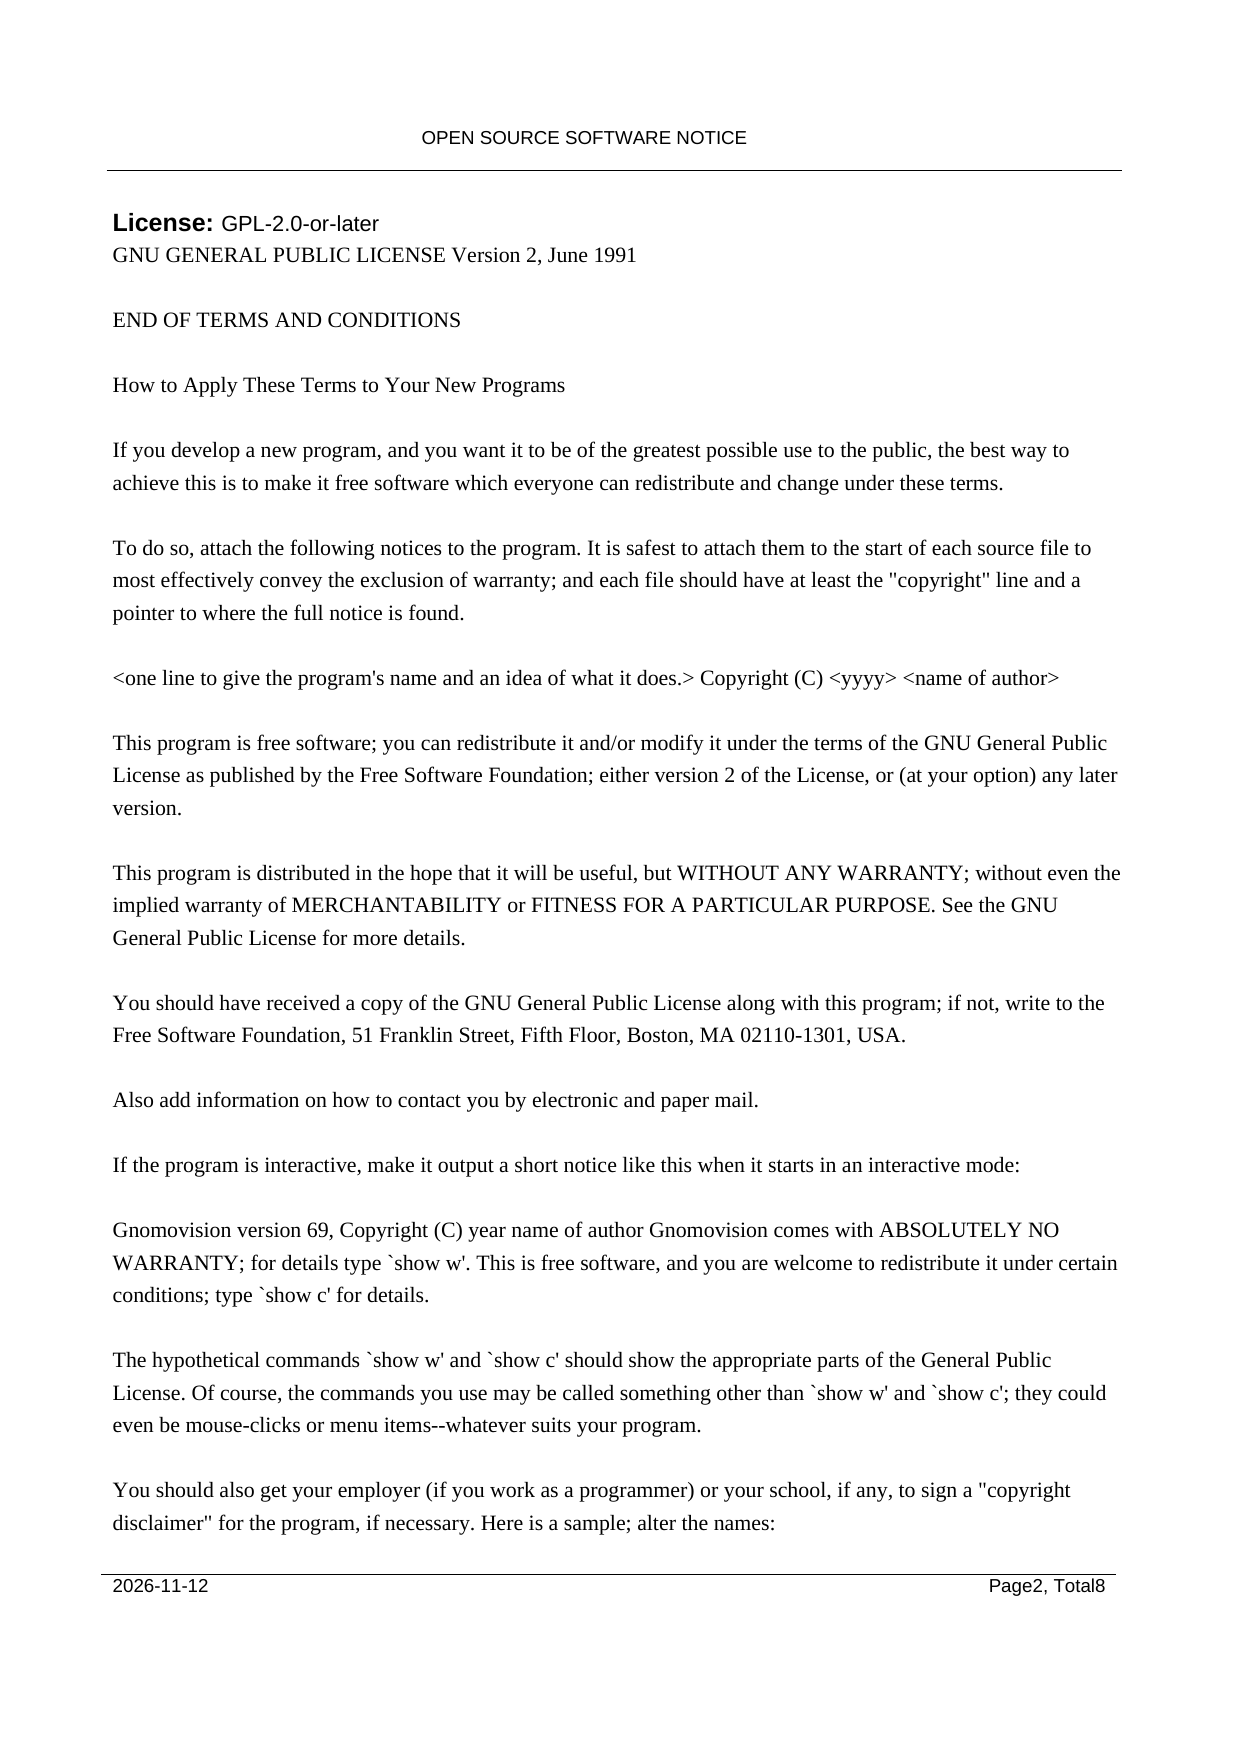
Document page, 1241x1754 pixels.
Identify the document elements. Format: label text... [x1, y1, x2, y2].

text License: GPL-2.0-or-later [112, 206, 1128, 239]
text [112, 239, 1128, 1539]
